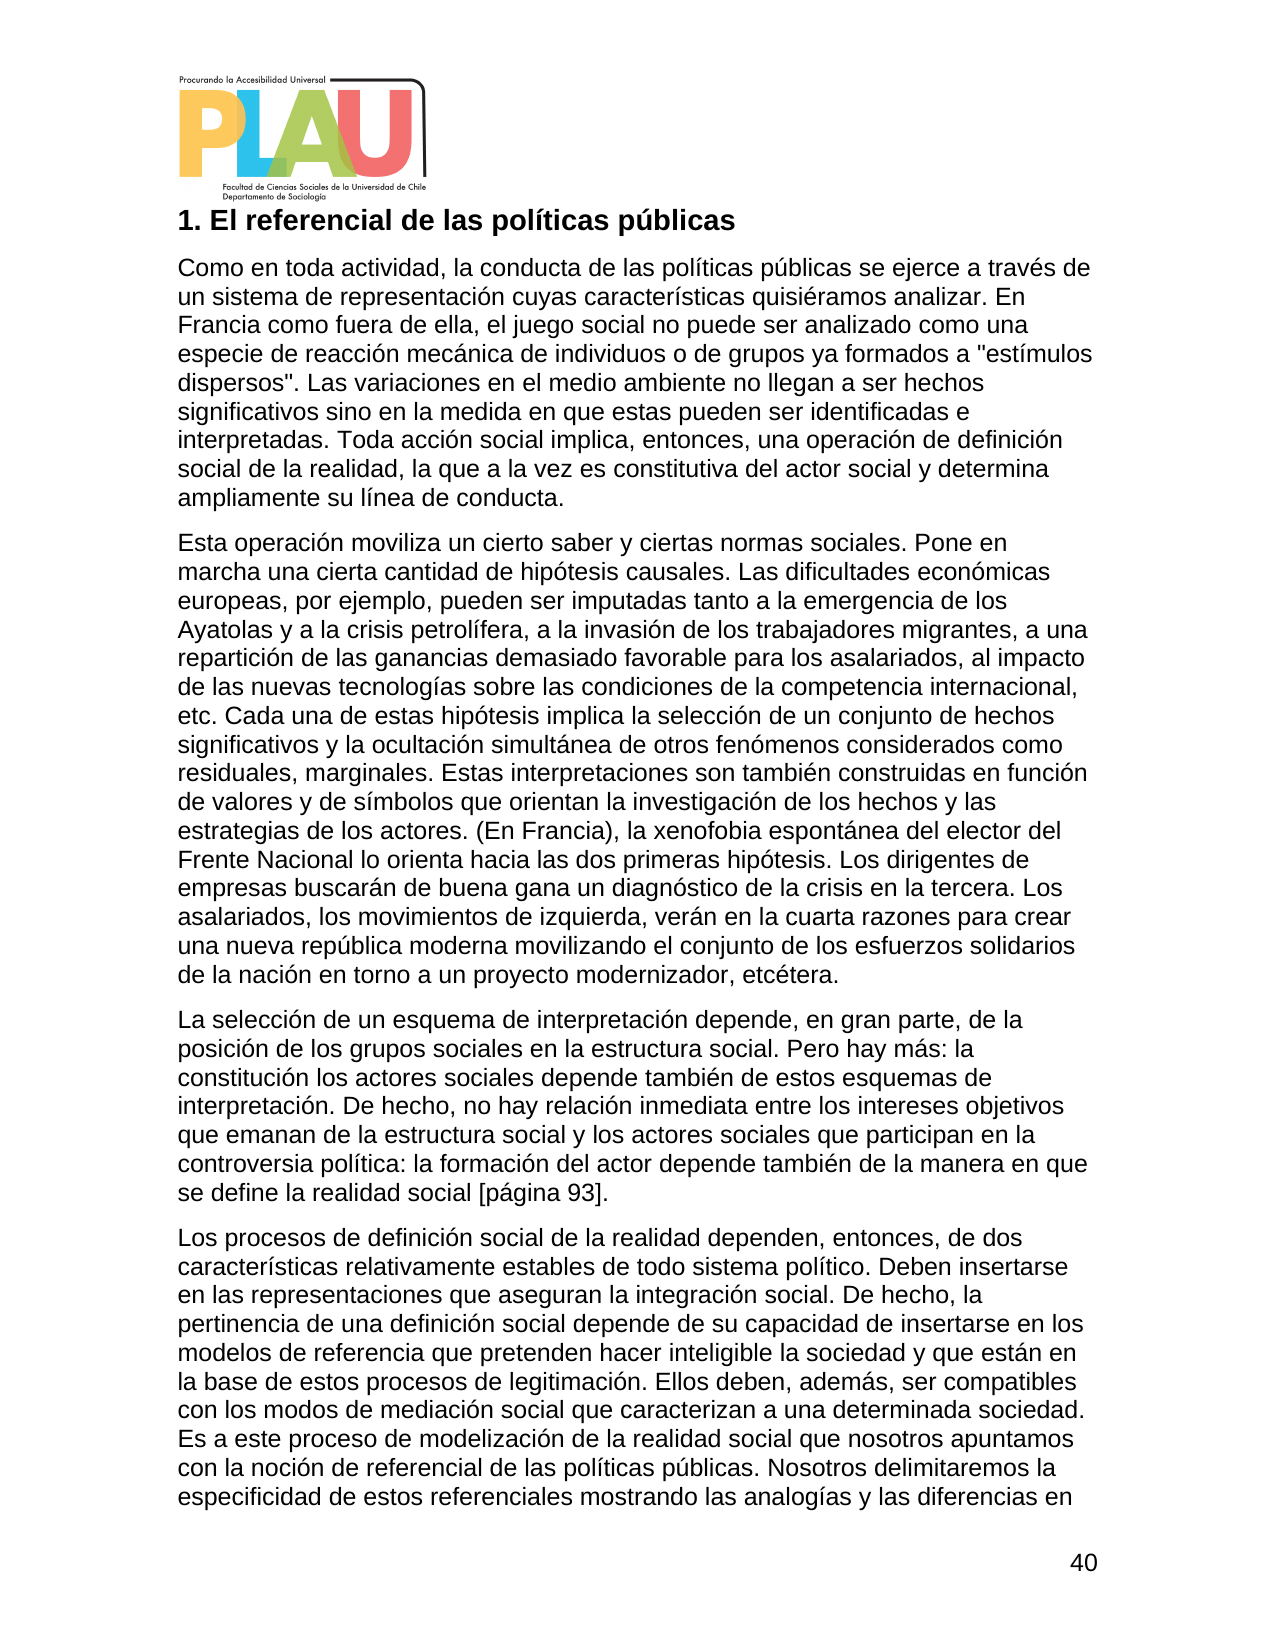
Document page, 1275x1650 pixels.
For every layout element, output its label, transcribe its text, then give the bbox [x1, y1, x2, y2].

text La selección de un esquema de interpretación depende, en gran parte, de la posición de los grupos sociales en la estructura social. Pero hay más: la constitución los actores sociales depende también de estos esquemas de interpretación. De hecho, no hay relación inmediata entre los intereses objetivos que emanan de la estructura social y los actores sociales que participan en la controversia política: la formación del actor depende también de la manera en que se define la realidad social [página 93]. [177, 1005, 1098, 1206]
text 1. El referencial de las políticas públicas [177, 203, 1098, 236]
text Como en toda actividad, la conducta de las políticas públicas se ejerce a través de un sistema de representación cuyas características quisiéramos analizar. En Francia como fuera de ella, el juego social no puede ser analizado como una especie de reacción mecánica de individuos o de grupos ya formados a "estímulos dispersos". Las variaciones en el medio ambiente no llegan a ser hechos significativos sino en la medida en que estas pueden ser identificadas e interpretadas. Toda acción social implica, entonces, una operación de definición social de la realidad, la que a la vez es constitutiva del actor social y determina ampliamente su línea de conducta. [177, 253, 1098, 512]
picture [177, 73, 428, 203]
text Esta operación moviliza un cierto saber y ciertas normas sociales. Pone en marcha una cierta cantidad de hipótesis causales. Las dificultades económicas europeas, por ejemplo, pueden ser imputadas tanto a la emergencia de los Ayatolas y a la crisis petrolífera, a la invasión de los trabajadores migrantes, a una repartición de las ganancias demasiado favorable para los asalariados, al impacto de las nuevas tecnologías sobre las condiciones de la competencia internacional, etc. Cada una de estas hipótesis implica la selección de un conjunto de hechos significativos y la ocultación simultánea de otros fenómenos considerados como residuales, marginales. Estas interpretaciones son también construidas en función de valores y de símbolos que orientan la investigación de los hechos y las estrategias de los actores. (En Francia), la xenofobia espontánea del elector del Frente Nacional lo orienta hacia las dos primeras hipótesis. Los dirigentes de empresas buscarán de buena gana un diagnóstico de la crisis en la tercera. Los asalariados, los movimientos de izquierda, verán en la cuarta razones para crear una nueva república moderna movilizando el conjunto de los esfuerzos solidarios de la nación en torno a un proyecto modernizador, etcétera. [177, 528, 1098, 988]
